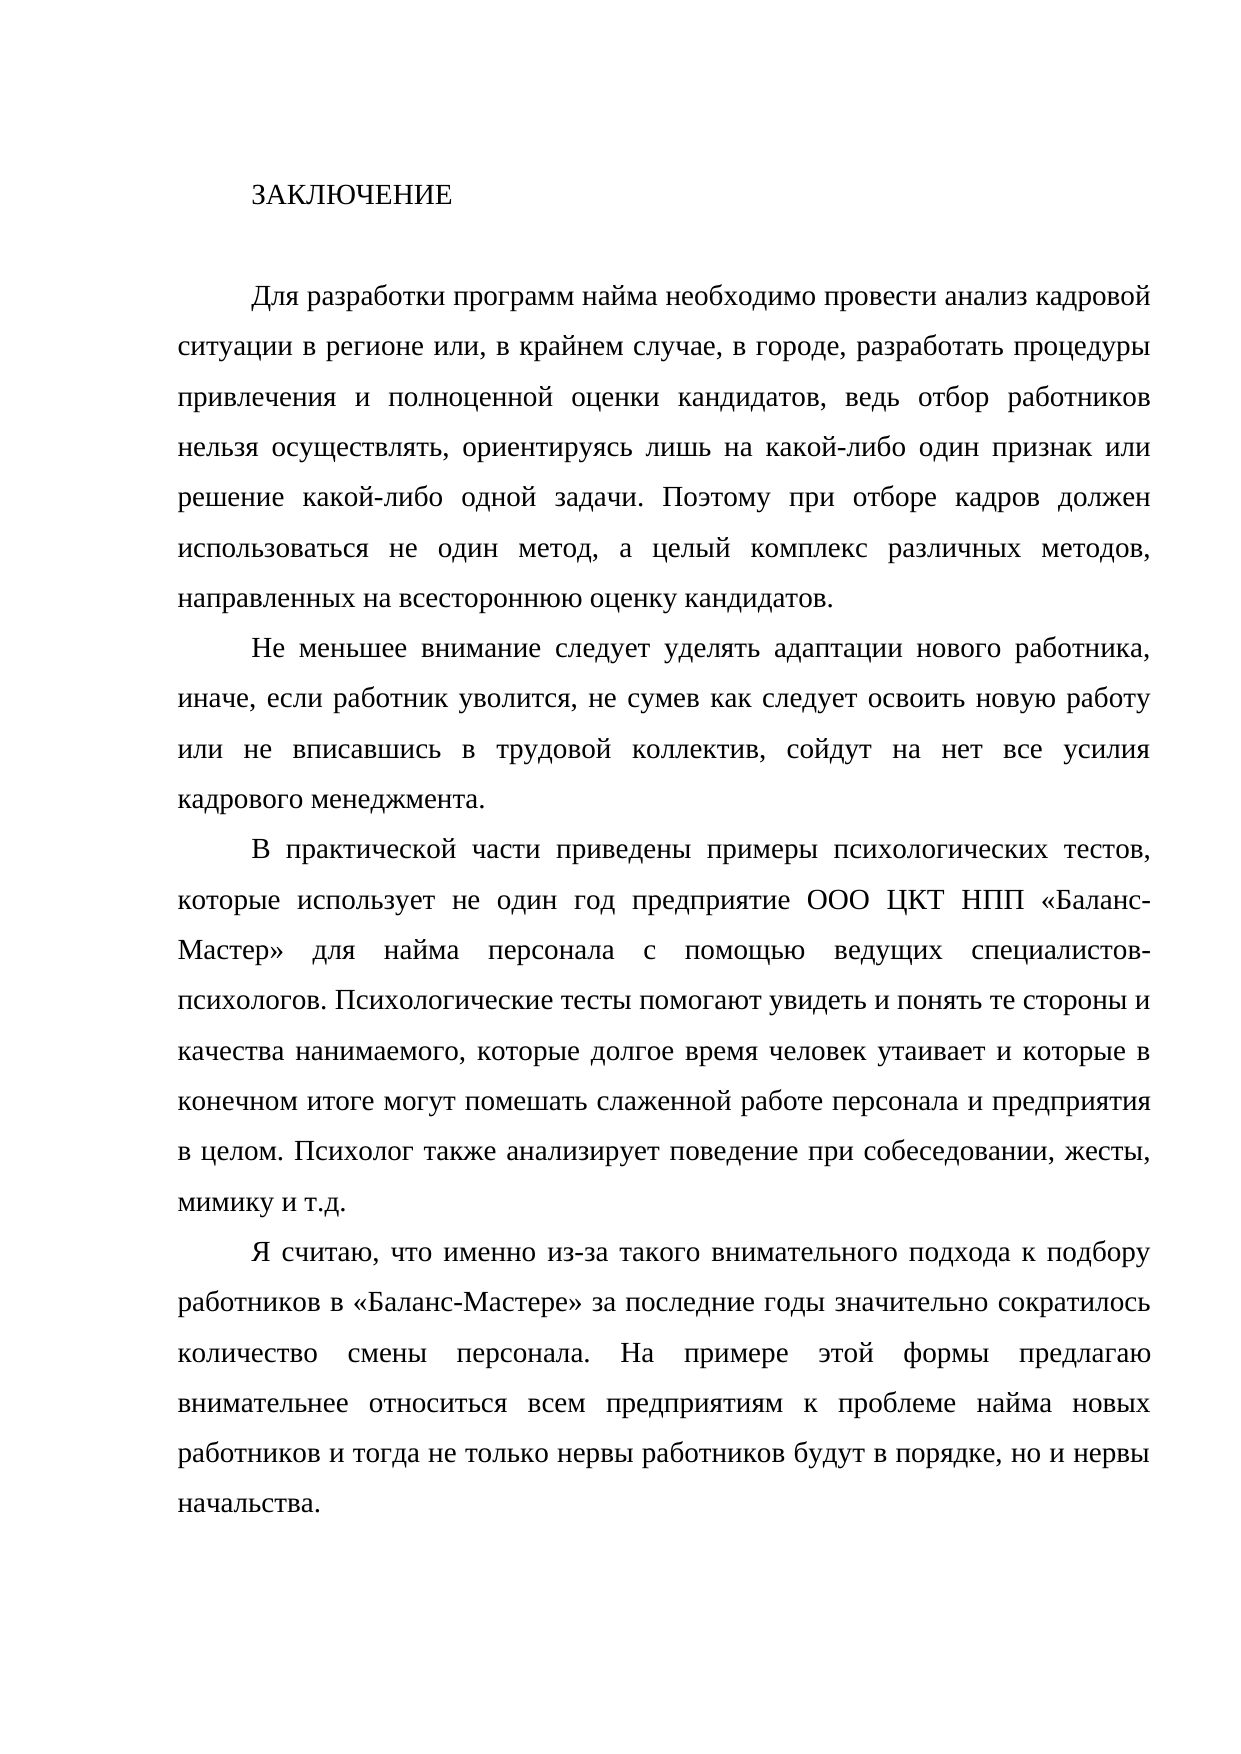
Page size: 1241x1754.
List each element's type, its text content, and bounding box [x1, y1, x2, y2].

text Для разработки программ найма необходимо провести анализ кадровой ситуации в регионе или, в крайнем случае, в городе, разработать процедуры привлечения и полноценной оценки кандидатов, ведь отбор работников нельзя осуществлять, ориентируясь лишь на какой-либо один признак или решение какой-либо одной задачи. Поэтому при отборе кадров должен использоваться не один метод, а целый комплекс различных методов, направленных на всестороннюю оценку кандидатов. [177, 278, 1152, 613]
text Я считаю, что именно из-за такого внимательного подхода к подбору работников в «Баланс-Мастере» за последние годы значительно сократилось количество смены персонала. На примере этой формы предлагаю внимательнее относиться всем предприятиям к проблеме найма новых работников и тогда не только нервы работников будут в порядке, но и нервы начальства. [177, 1234, 1152, 1519]
text ЗАКЛЮЧЕНИЕ [177, 177, 1152, 211]
text Не меньшее внимание следует уделять адаптации нового работника, иначе, если работник уволится, не сумев как следует освоить новую работу или не вписавшись в трудовой коллектив, сойдут на нет все усилия кадрового менеджмента. [177, 630, 1152, 815]
text В практической части приведены примеры психологических тестов, которые использует не один год предприятие ООО ЦКТ НПП «Баланс-Мастер» для найма персонала с помощью ведущих специалистов-психологов. Психологические тесты помогают увидеть и понять те стороны и качества нанимаемого, которые долгое время человек утаивает и которые в конечном итоге могут помешать слаженной работе персонала и предприятия в целом. Психолог также анализирует поведение при собеседовании, жесты, мимику и т.д. [177, 832, 1152, 1217]
